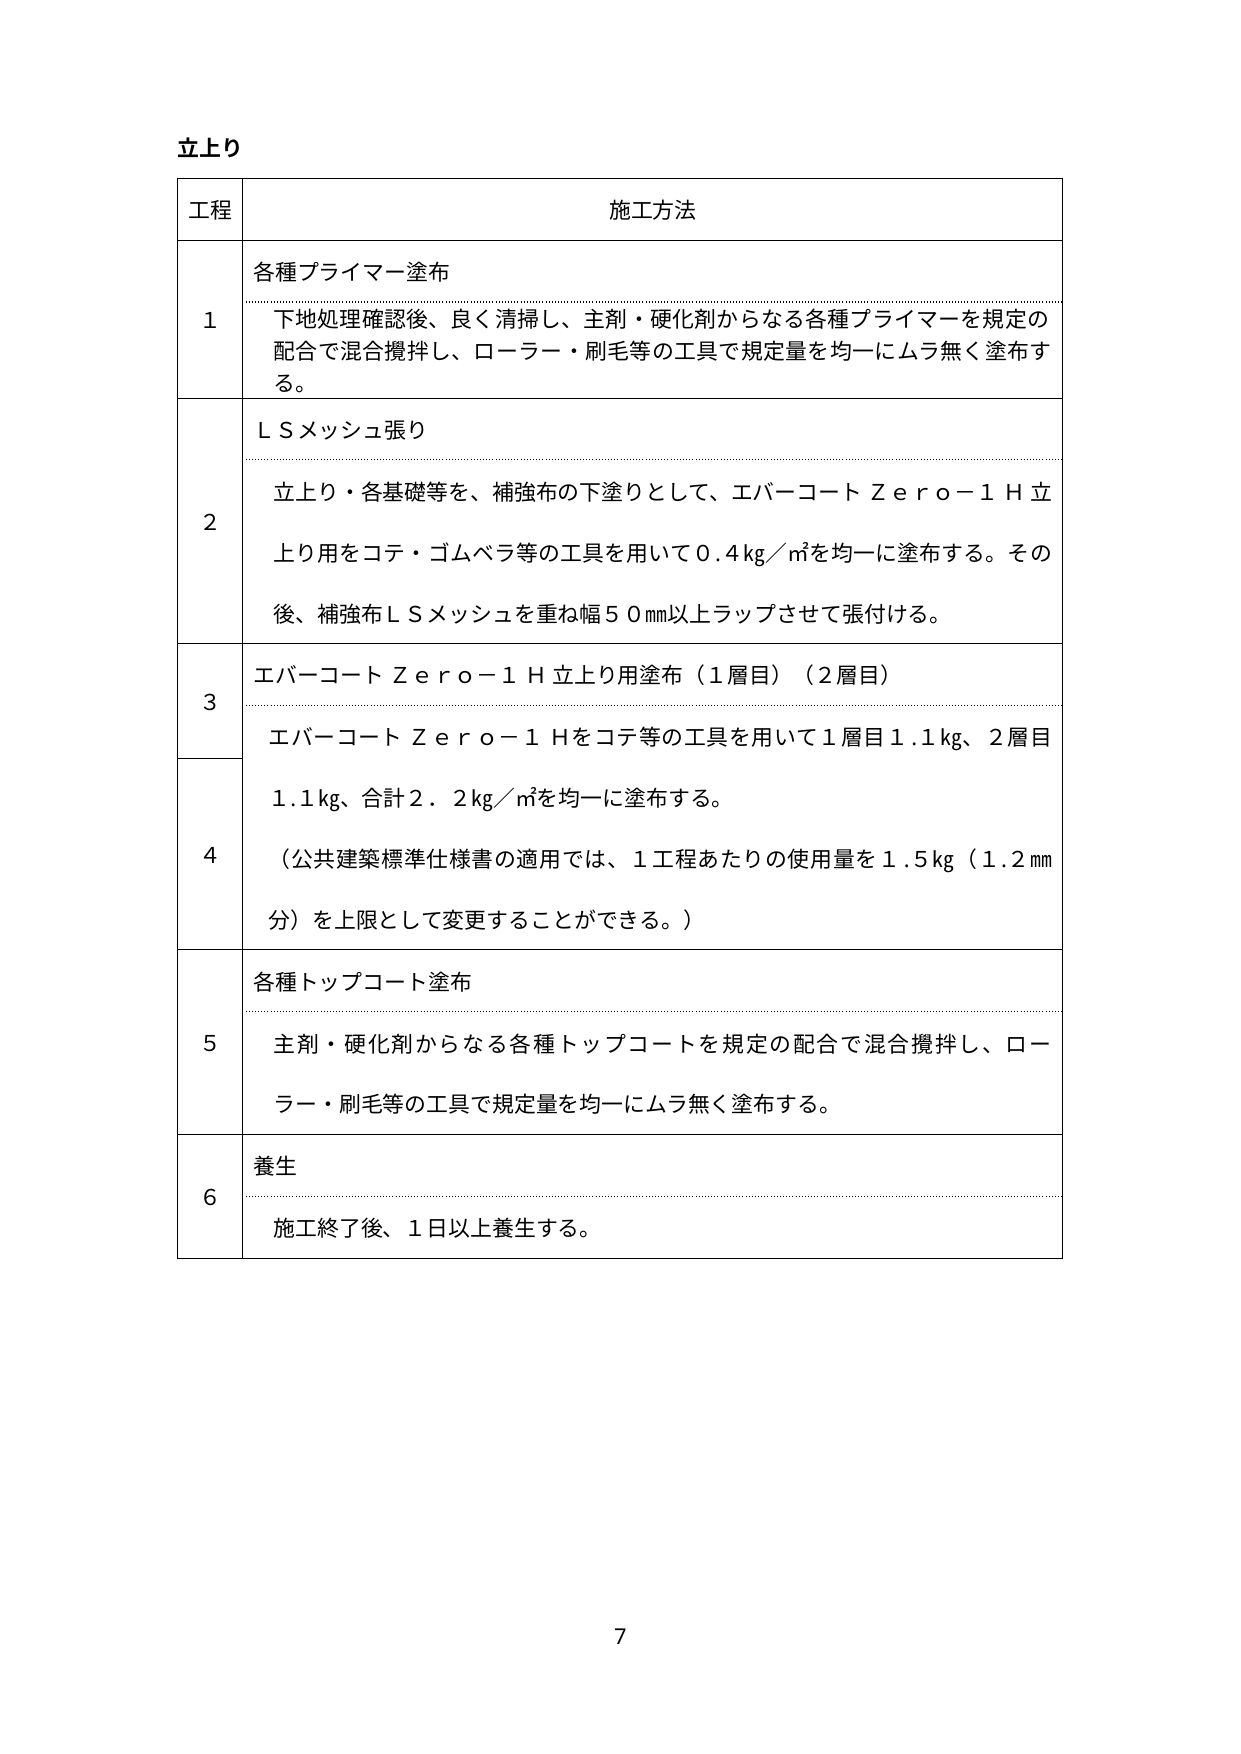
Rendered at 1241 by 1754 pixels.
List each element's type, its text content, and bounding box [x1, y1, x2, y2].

table_cell 養生 [243, 1135, 1062, 1196]
table_cell １ [178, 241, 242, 397]
table_cell ４ [178, 759, 242, 949]
table_header 工程 [178, 179, 242, 239]
table_cell 下地処理確認後、良く清掃し、主剤・硬化剤からなる各種プライマーを規定の配合で混合攪拌し、ローラー・刷毛等の工具で規定量を均一にムラ無く塗布する。 [243, 301, 1062, 397]
table_cell エバーコート Ｚｅｒｏ－１ Ｈ 立上り用塗布（１層目）（２層目） [243, 644, 1062, 705]
table_cell 主剤・硬化剤からなる各種トップコートを規定の配合で混合攪拌し、ローラー・刷毛等の工具で規定量を均一にムラ無く塗布する。 [243, 1011, 1062, 1134]
table_cell ６ [178, 1135, 242, 1257]
table_cell エバーコート Ｚｅｒｏ－１ Ｈをコテ等の工具を用いて１層目１.１㎏、２層目１.１㎏、合計２．２㎏／㎡を均一に塗布する。 （公共建築標準仕様書の適用では、１工程あたりの使用量を１.５㎏（１.２㎜分）を上限として変更することができる。） [243, 705, 1062, 949]
table_cell ＬＳメッシュ張り [243, 399, 1062, 459]
table_cell ３ [178, 644, 242, 758]
table_cell ２ [178, 399, 242, 643]
text 立上り [177, 117, 1063, 178]
table_cell 立上り・各基礎等を、補強布の下塗りとして、エバーコート Ｚｅｒｏ－１ Ｈ 立上り用をコテ・ゴムベラ等の工具を用いて０.４㎏／㎡を均一に塗布する。その後、補強布ＬＳメッシュを重ね幅５０㎜以上ラップさせて張付ける。 [243, 459, 1062, 643]
table_cell ５ [178, 950, 242, 1134]
table_cell 施工終了後、１日以上養生する。 [243, 1196, 1062, 1257]
table_cell 各種トップコート塗布 [243, 950, 1062, 1011]
table_cell 各種プライマー塗布 [243, 241, 1062, 301]
table_header 施工方法 [243, 179, 1062, 239]
